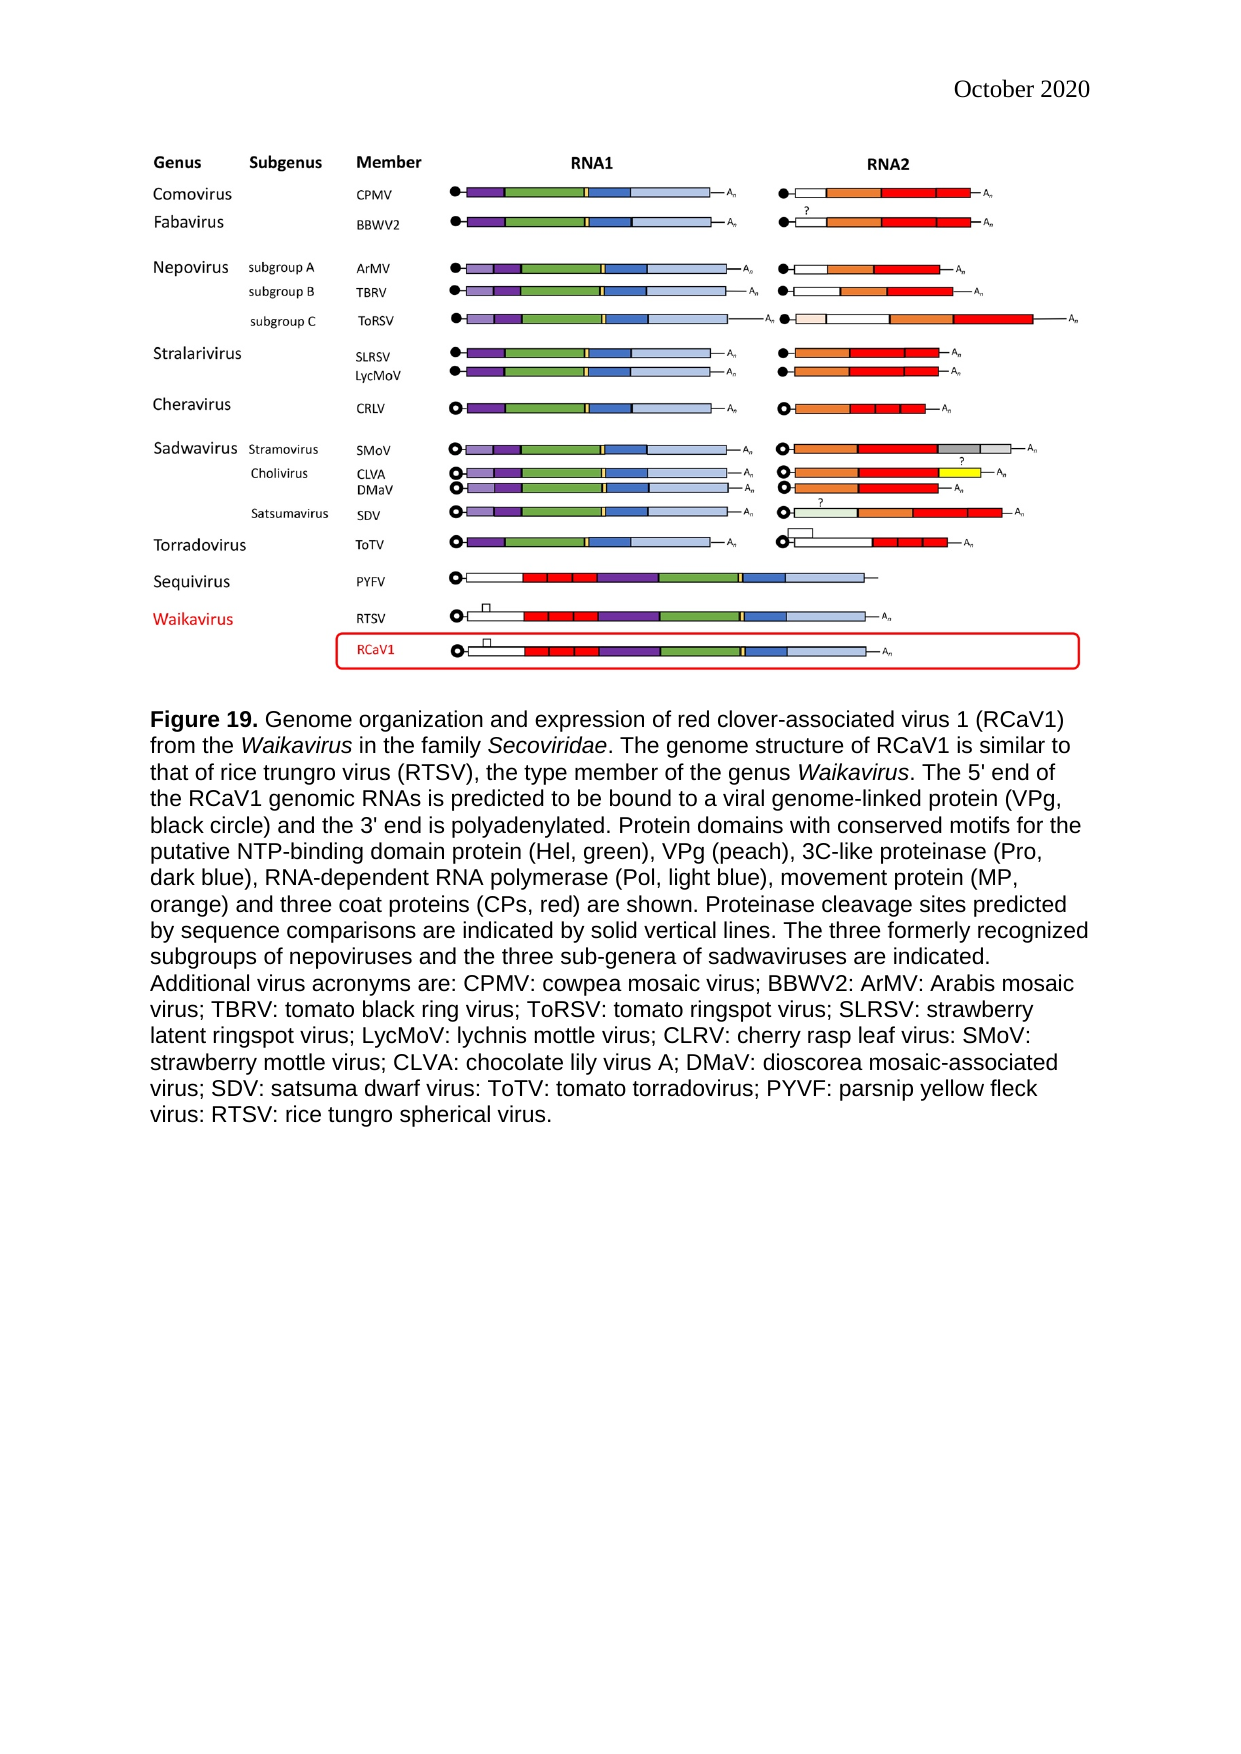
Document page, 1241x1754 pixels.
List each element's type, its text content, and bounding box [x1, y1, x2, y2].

picture [150, 150, 1083, 678]
text Figure 19. Genome organization and expression of red clover-associated virus 1 (RCaV1) from the Waikavirus in the family Secoviridae. The genome structure of RCaV1 is similar to that of rice trungro virus (RTSV), the type member of the genus Waikavirus. The 5' end of the RCaV1 genomic RNAs is predicted to be bound to a viral genome-linked protein (VPg, black circle) and the 3' end is polyadenylated. Protein domains with conserved motifs for the putative NTP-binding domain protein (Hel, green), VPg (peach), 3C-like proteinase (Pro, dark blue), RNA-dependent RNA polymerase (Pol, light blue), movement protein (MP, orange) and three coat proteins (CPs, red) are shown. Proteinase cleavage sites predicted by sequence comparisons are indicated by solid vertical lines. The three formerly recognized subgroups of nepoviruses and the three sub-genera of sadwaviruses are indicated. Additional virus acronyms are: CPMV: cowpea mosaic virus; BBWV2: ArMV: Arabis mosaic virus; TBRV: tomato black ring virus; ToRSV: tomato ringspot virus; SLRSV: strawberry latent ringspot virus; LycMoV: lychnis mottle virus; CLRV: cherry rasp leaf virus: SMoV: strawberry mottle virus; CLVA: chocolate lily virus A; DMaV: dioscorea mosaic-associated virus; SDV: satsuma dwarf virus: ToTV: tomato torradovirus; PYVF: parsnip yellow fleck virus: RTSV: rice tungro spherical virus. [150, 706, 1090, 1128]
